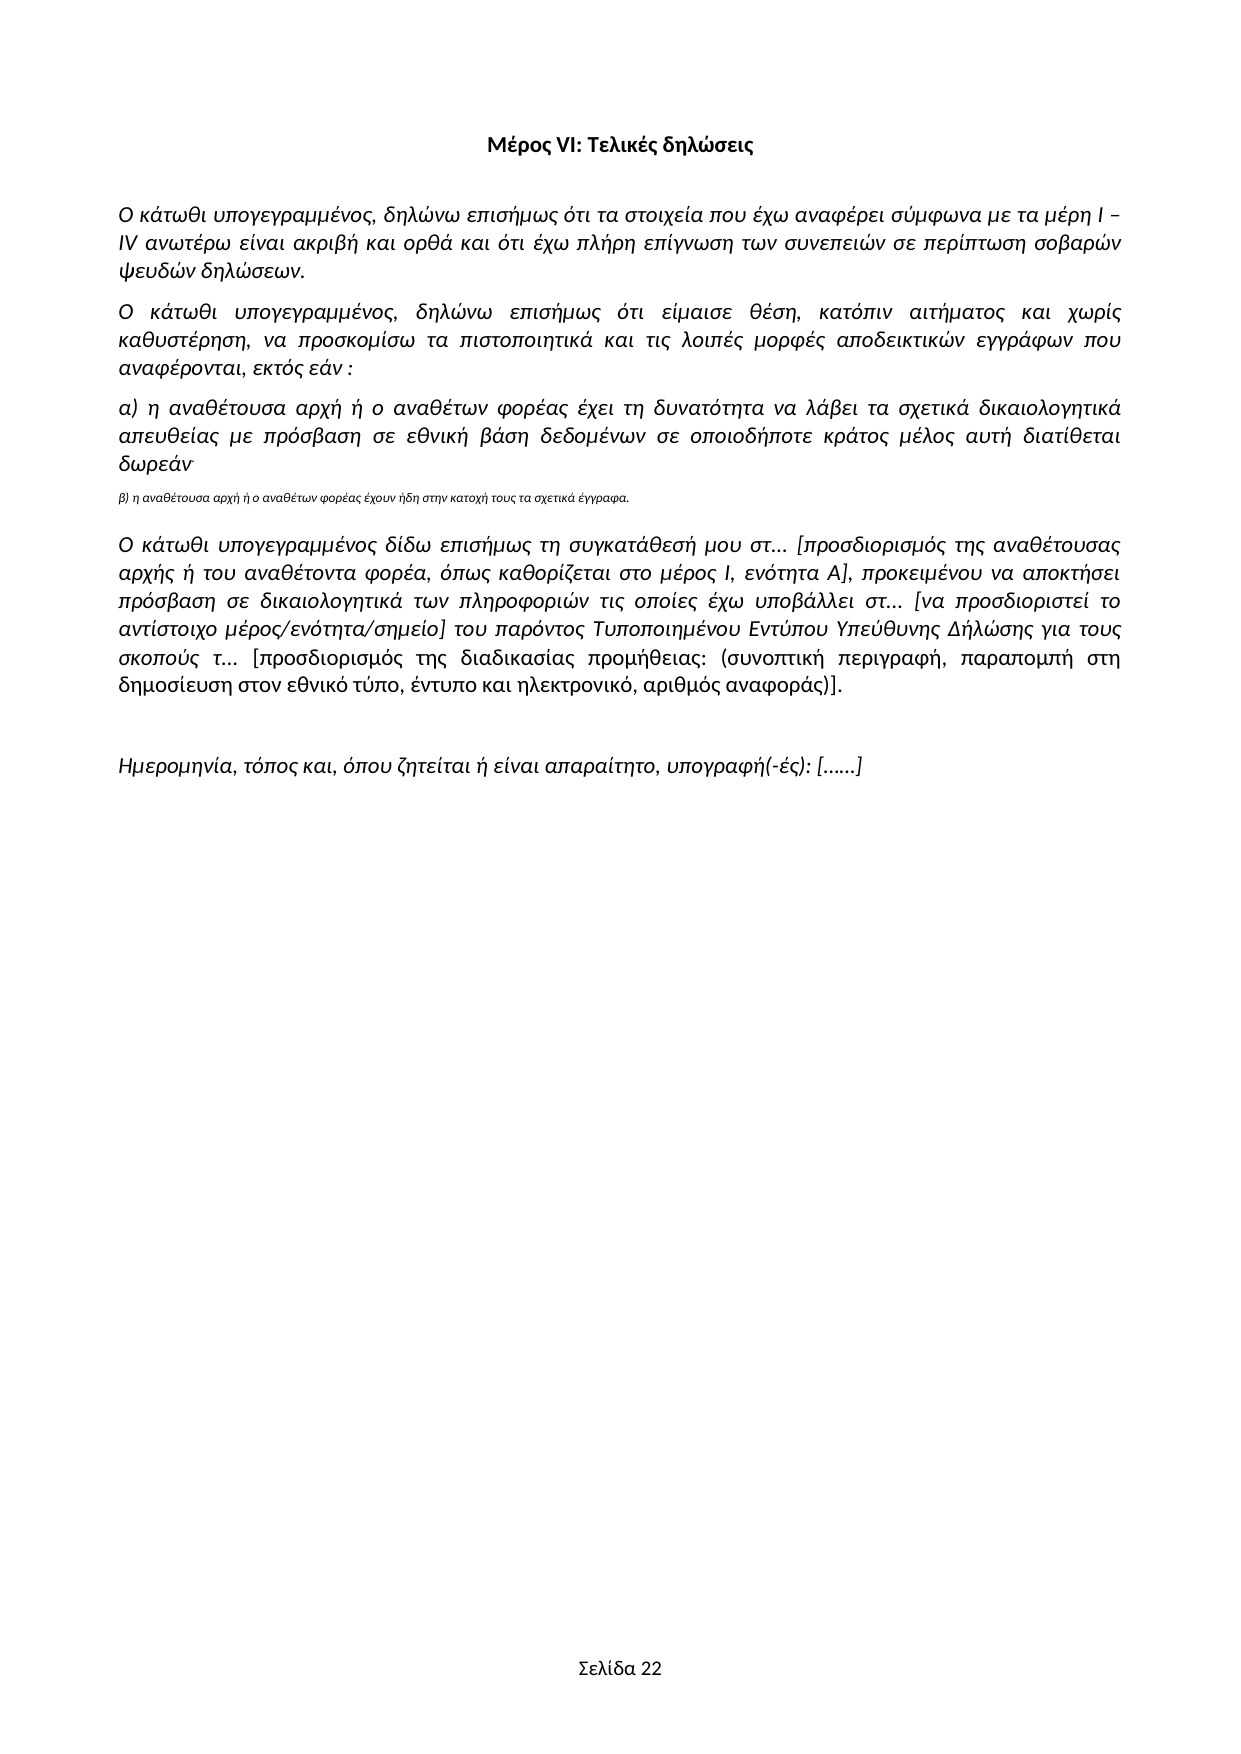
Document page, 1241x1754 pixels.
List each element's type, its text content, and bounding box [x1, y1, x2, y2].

title Μέρος VI: Τελικές δηλώσεις [118, 131, 1122, 159]
text Ο κάτωθι υπογεγραμμένος, δηλώνω επισήμως ότι είμαισε θέση, κατόπιν αιτήματος και χωρίς καθυστέρηση, να προσκομίσω τα πιστοποιητικά και τις λοιπές μορφές αποδεικτικών εγγράφων που αναφέρονται, εκτός εάν : [118, 297, 1122, 381]
text Ημερομηνία, τόπος και, όπου ζητείται ή είναι απαραίτητο, υπογραφή(-ές): [……] [118, 752, 1122, 780]
text Ο κάτωθι υπογεγραμμένος, δηλώνω επισήμως ότι τα στοιχεία που έχω αναφέρει σύμφωνα με τα μέρη Ι – IV ανωτέρω είναι ακριβή και ορθά και ότι έχω πλήρη επίγνωση των συνεπειών σε περίπτωση σοβαρών ψευδών δηλώσεων. [118, 200, 1122, 284]
text α) η αναθέτουσα αρχή ή ο αναθέτων φορέας έχει τη δυνατότητα να λάβει τα σχετικά δικαιολογητικά απευθείας με πρόσβαση σε εθνική βάση δεδομένων σε οποιοδήποτε κράτος μέλος αυτή διατίθεται δωρεάν. [118, 393, 1122, 477]
text β) η αναθέτουσα αρχή ή ο αναθέτων φορέας έχουν ήδη στην κατοχή τους τα σχετικά έγγραφα. [118, 490, 1122, 518]
text Ο κάτωθι υπογεγραμμένος δίδω επισήμως τη συγκατάθεσή μου στ... [προσδιορισμός της αναθέτουσας αρχής ή του αναθέτοντα φορέα, όπως καθορίζεται στο μέρος Ι, ενότητα Α], προκειμένου να αποκτήσει πρόσβαση σε δικαιολογητικά των πληροφοριών τις οποίες έχω υποβάλλει στ... [να προσδιοριστεί το αντίστοιχο μέρος/ενότητα/σημείο] του παρόντος Τυποποιημένου Εντύπου Υπεύθυνης Δήλώσης για τους σκοπούς τ... [προσδιορισμός της διαδικασίας προμήθειας: (συνοπτική περιγραφή, παραπομπή στη δημοσίευση στον εθνικό τύπο, έντυπο και ηλεκτρονικό, αριθμός αναφοράς)]. [118, 531, 1122, 699]
